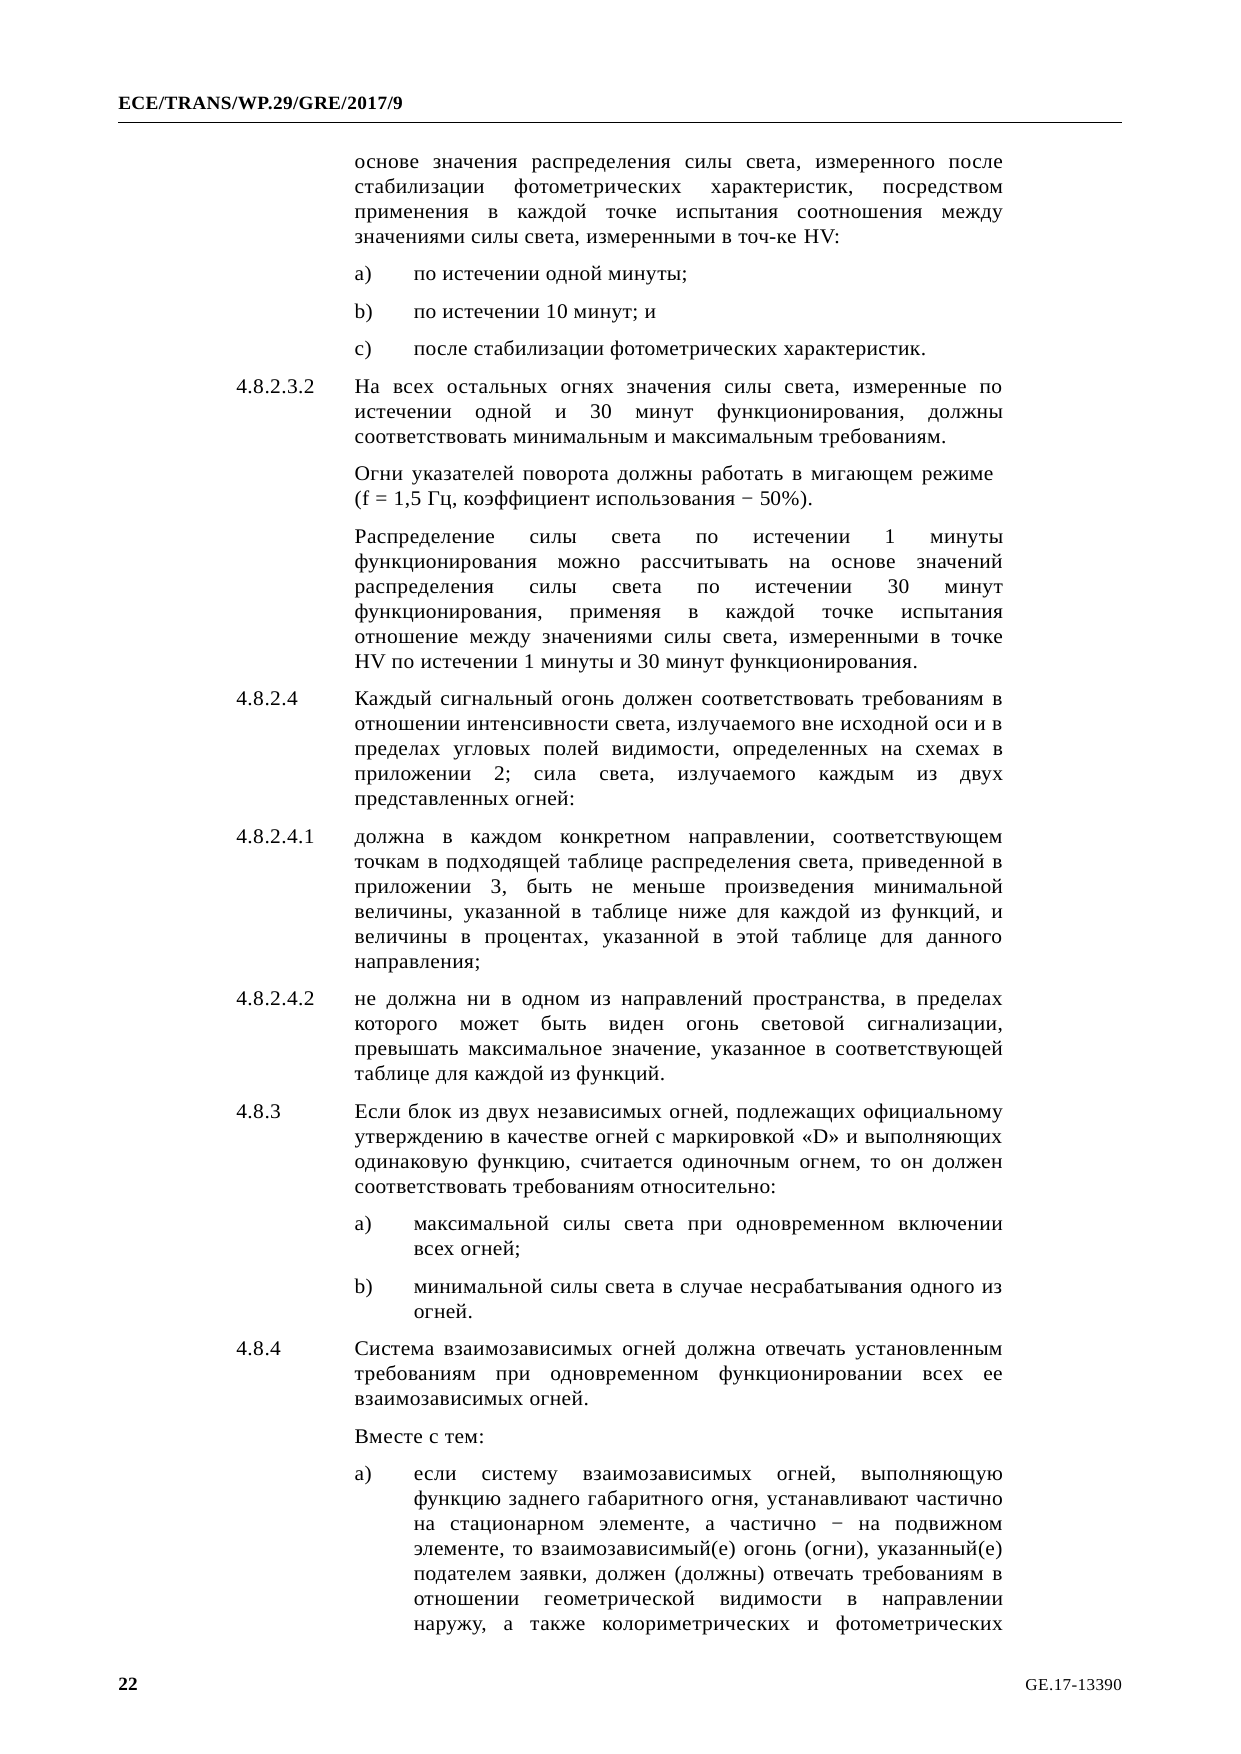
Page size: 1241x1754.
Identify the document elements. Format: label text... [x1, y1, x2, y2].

text b) по истечении 10 минут; и [354, 298, 1004, 323]
text 4.8.2.4 Каждый сигнальный огонь должен соответствовать требованиям в отношении интенсивности света, излучаемого вне исходной оси и в пределах угловых полей видимости, определенных на схемах в приложении 2; сила света, излучаемого каждым из двух представленных огней: [236, 685, 1004, 810]
text 4.8.3 Если блок из двух независимых огней, подлежащих официальному утверждению в качестве огней с маркировкой «D» и выполняющих одинаковую функцию, считается одиночным огнем, то он должен соответствовать требованиям относительно: [236, 1098, 1004, 1198]
text Распределение силы света по истечении 1 минуты функционирования можно рассчитывать на основе значений распределения силы света по истечении 30 минут функционирования, применяя в каждой точке испытания отношение между значениями силы света, измеренными в точке НV по истечении 1 минуты и 30 минут функционирования. [354, 523, 1004, 673]
text 4.8.2.3.2 На всех остальных огнях значения силы света, измеренные по истечении одной и 30 минут функционирования, должны соответствовать минимальным и максимальным требованиям. [236, 373, 1004, 448]
text а) максимальной силы света при одновременном включении всех огней; [354, 1210, 1004, 1260]
text Вместе с тем: [354, 1423, 1004, 1448]
text 4.8.4 Система взаимозависимых огней должна отвечать установленным требованиям при одновременном функционировании всех ее взаимозависимых огней. [236, 1335, 1004, 1410]
text а) по истечении одной минуты; [354, 260, 1004, 285]
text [236, 148, 1004, 248]
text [354, 1460, 1004, 1635]
text Огни указателей поворота должны работать в мигающем режиме (f = 1,5 Гц, коэффициент использования − 50%). [354, 460, 1004, 510]
text b) минимальной силы света в случае несрабатывания одного из огней. [354, 1273, 1004, 1323]
text с) после стабилизации фотометрических характеристик. [354, 335, 1004, 360]
text 4.8.2.4.1 должна в каждом конкретном направлении, соответствующем точкам в подходящей таблице распределения света, приведенной в приложении 3, быть не меньше произведения минимальной величины, указанной в таблице ниже для каждой из функций, и величины в процентах, указанной в этой таблице для данного направления; [236, 823, 1004, 973]
text 4.8.2.4.2 не должна ни в одном из направлений пространства, в пределах которого может быть виден огонь световой сигнализации, превышать максимальное значение, указанное в соответствующей таблице для каждой из функций. [236, 985, 1004, 1085]
